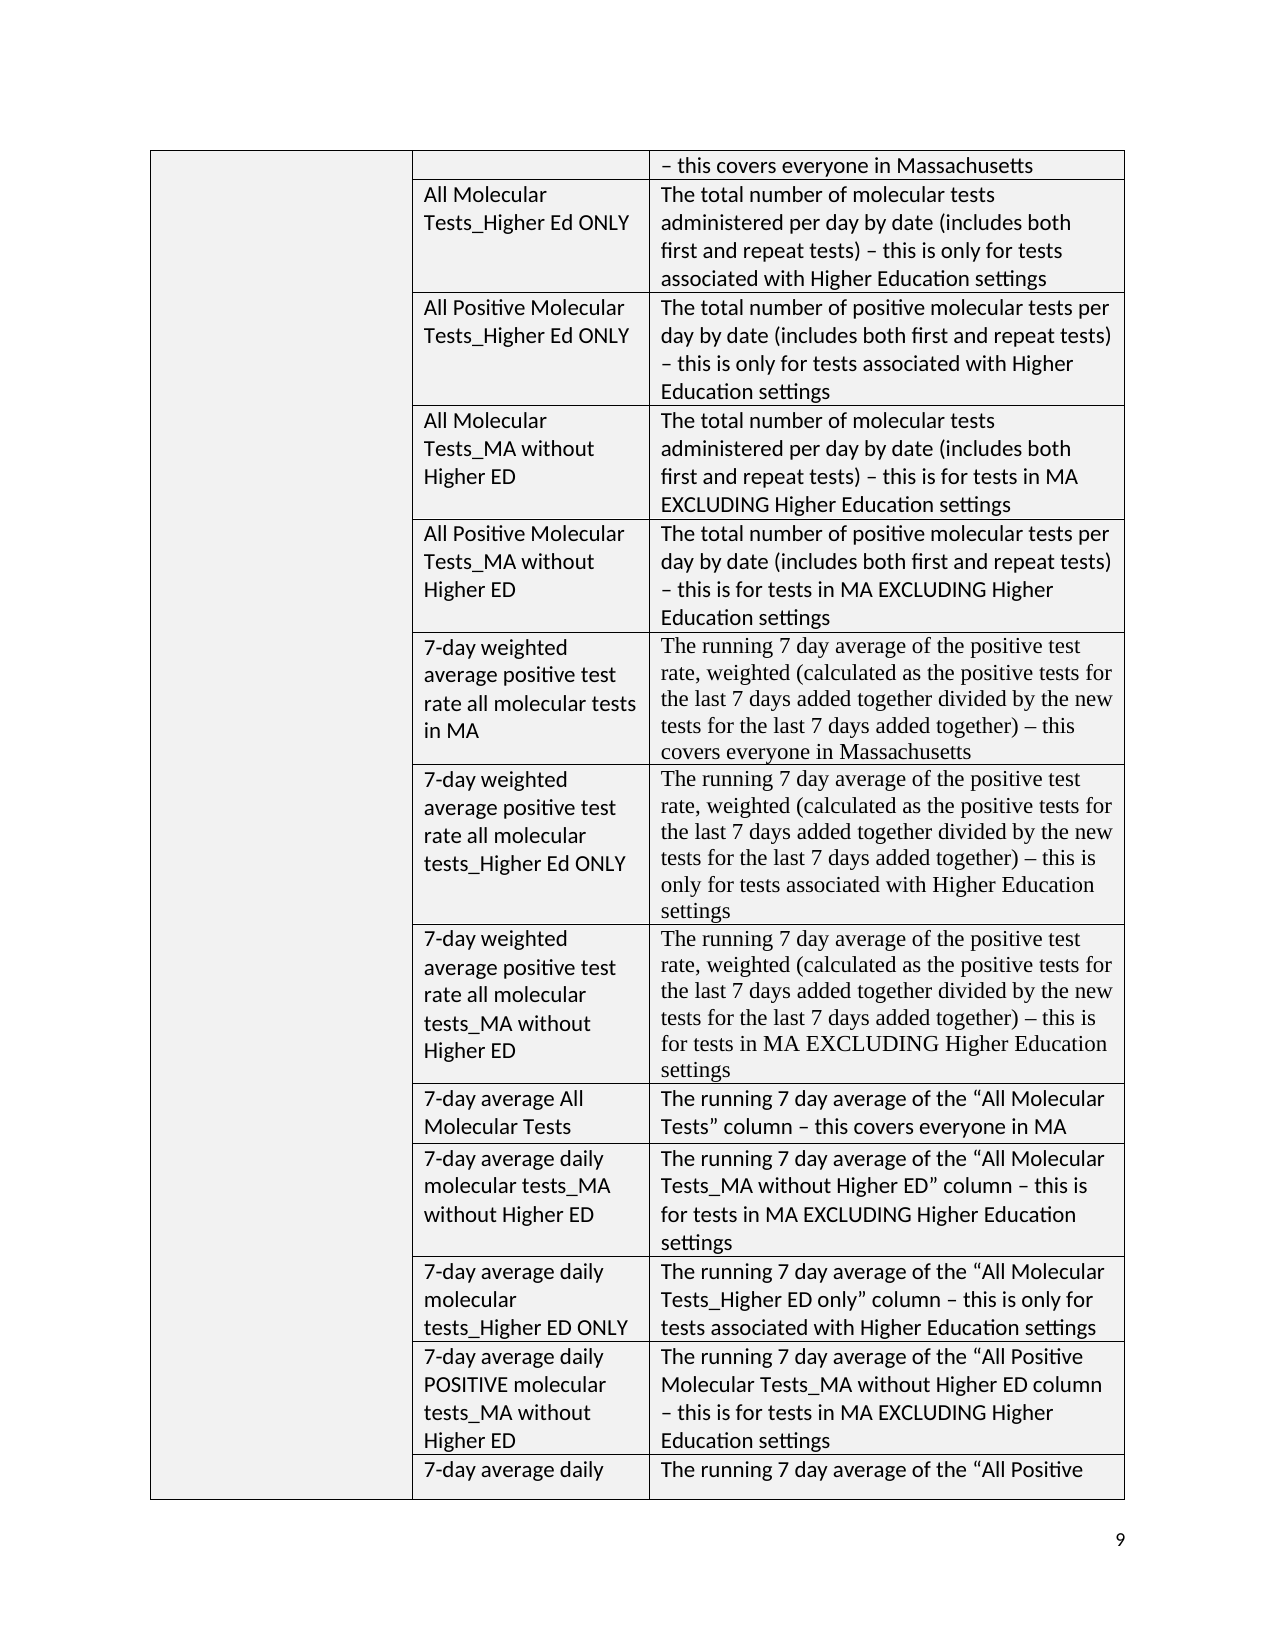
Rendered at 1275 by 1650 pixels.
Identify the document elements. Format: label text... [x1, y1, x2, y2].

table_cell The running 7 day average of the “All Molecular Tests_MA without Higher ED” column – this is for tests in MA EXCLUDING Higher Education settings [650, 1144, 1124, 1256]
table_cell The running 7 day average of the positive test rate, weighted (calculated as the positive tests for the last 7 days added together divided by the new tests for the last 7 days added together) – this is only for tests associated with Higher Education settings [650, 765, 1124, 923]
table_cell The running 7 day average of the positive test rate, weighted (calculated as the positive tests for the last 7 days added together divided by the new tests for the last 7 days added together) – this covers everyone in Massachusetts [650, 633, 1124, 764]
table_cell 7-day weighted average positive test rate all molecular tests in MA [413, 633, 649, 764]
table_cell 7-day average daily POSITIVE molecular tests_MA without Higher ED [413, 1342, 649, 1454]
table_cell All Positive Molecular Tests_Higher Ed ONLY [413, 293, 649, 405]
table_cell 7-day weighted average positive test rate all molecular tests_Higher Ed ONLY [413, 765, 649, 923]
table_cell The running 7 day average of the positive test rate, weighted (calculated as the positive tests for the last 7 days added together divided by the new tests for the last 7 days added together) – this is for tests in MA EXCLUDING Higher Education settings [650, 925, 1124, 1083]
table_cell All Molecular Tests_Higher Ed ONLY [413, 180, 649, 292]
table_cell The total number of positive molecular tests per day by date (includes both first and repeat tests) – this is for tests in MA EXCLUDING Higher Education settings [650, 520, 1124, 632]
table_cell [650, 151, 1124, 179]
table_cell All Positive Molecular Tests_MA without Higher ED [413, 520, 649, 632]
table_cell 7-day average All Molecular Tests [413, 1084, 649, 1143]
table_cell 7-day weighted average positive test rate all molecular tests_MA without Higher ED [413, 925, 649, 1083]
table_cell All Molecular Tests_MA without Higher ED [413, 406, 649, 518]
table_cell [413, 1455, 649, 1499]
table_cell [413, 151, 649, 179]
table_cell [650, 1455, 1124, 1499]
table_cell 7-day average daily molecular tests_Higher ED ONLY [413, 1257, 649, 1341]
table_cell The total number of positive molecular tests per day by date (includes both first and repeat tests) – this is only for tests associated with Higher Education settings [650, 293, 1124, 405]
table_cell The running 7 day average of the “All Positive Molecular Tests_MA without Higher ED column – this is for tests in MA EXCLUDING Higher Education settings [650, 1342, 1124, 1454]
table_cell The total number of molecular tests administered per day by date (includes both first and repeat tests) – this is for tests in MA EXCLUDING Higher Education settings [650, 406, 1124, 518]
table_cell The running 7 day average of the “All Molecular Tests_Higher ED only” column – this is only for tests associated with Higher Education settings [650, 1257, 1124, 1341]
table_cell 7-day average daily molecular tests_MA without Higher ED [413, 1144, 649, 1256]
table_cell The running 7 day average of the “All Molecular Tests” column – this covers everyone in MA [650, 1084, 1124, 1143]
table_cell The total number of molecular tests administered per day by date (includes both first and repeat tests) – this is only for tests associated with Higher Education settings [650, 180, 1124, 292]
